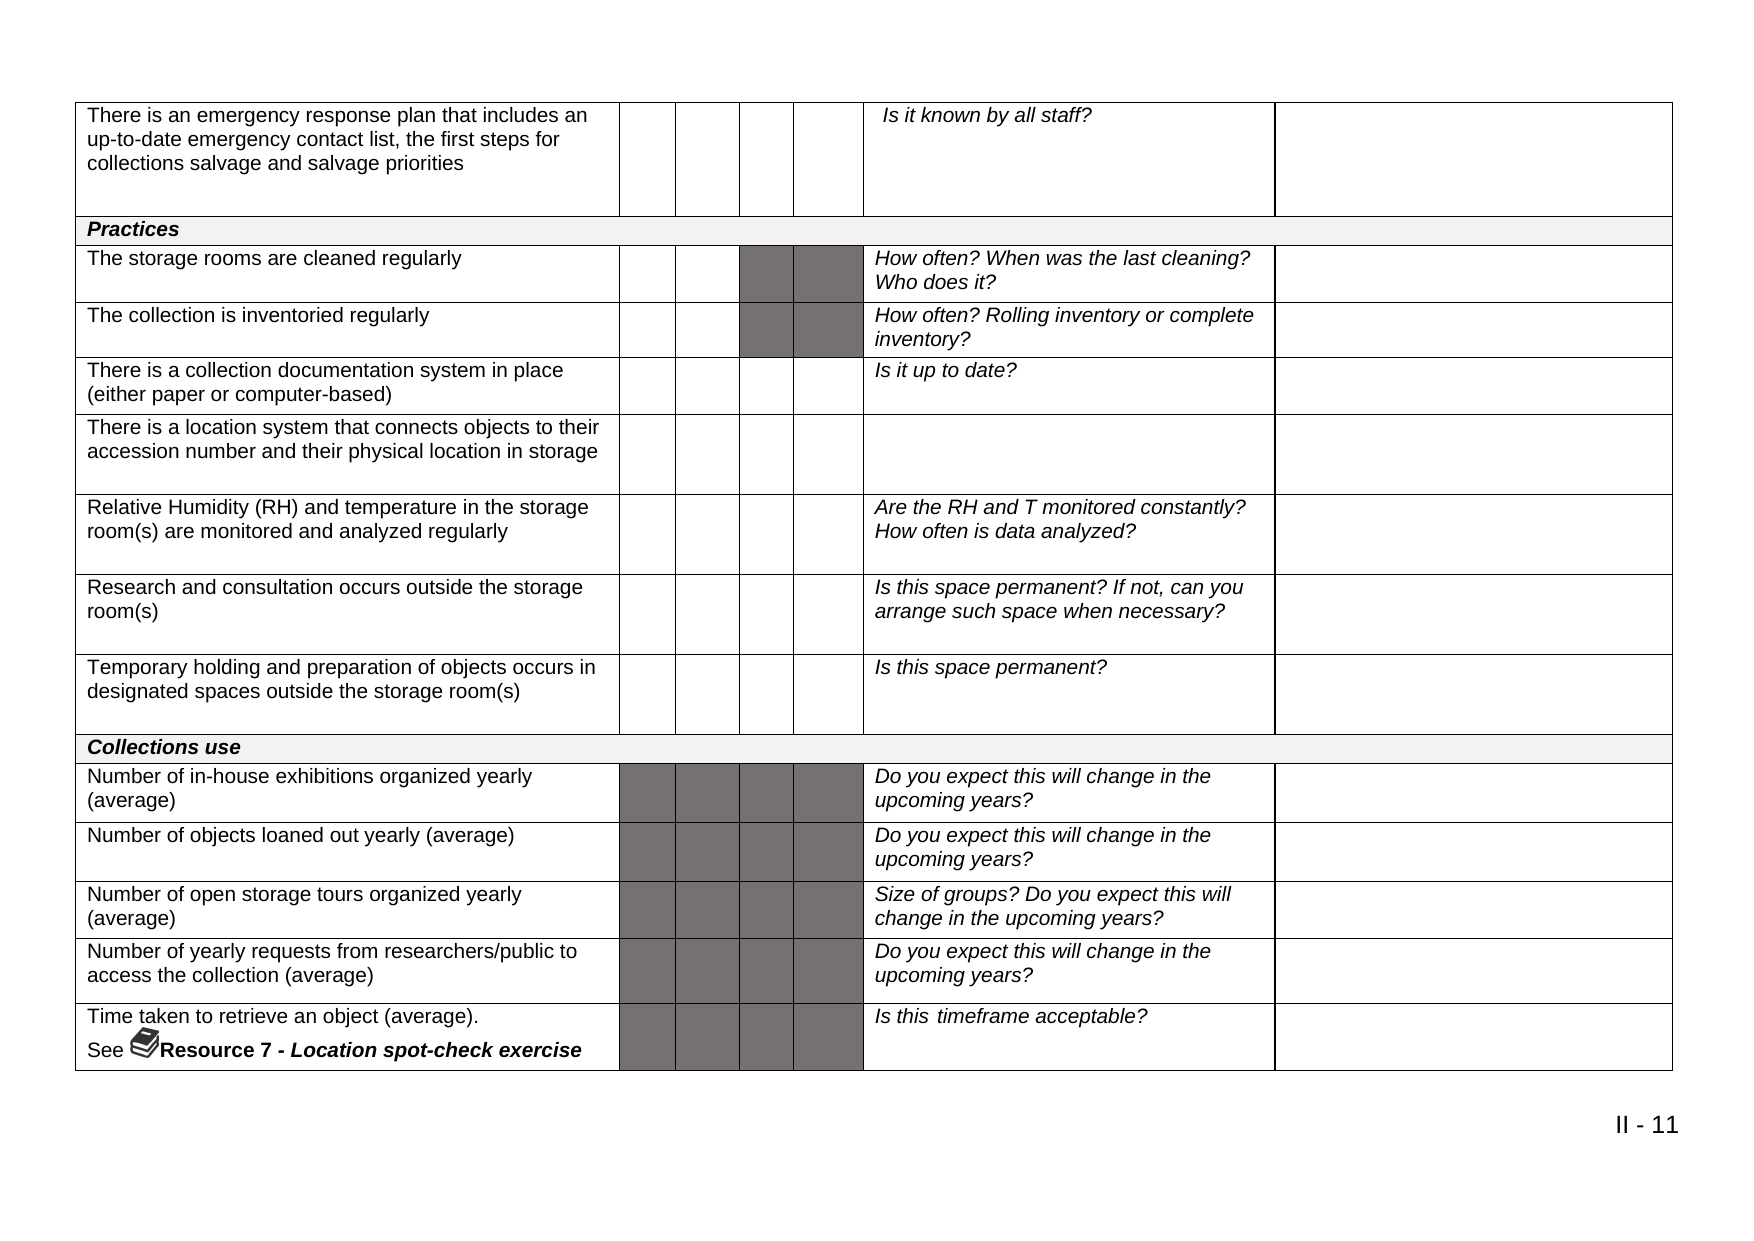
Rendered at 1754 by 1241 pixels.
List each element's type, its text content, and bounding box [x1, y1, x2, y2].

table_cell Do you expect this will change in the upcoming years? [864, 939, 1274, 1003]
table_cell [794, 495, 863, 574]
table_cell [1276, 303, 1672, 357]
table_cell [1276, 246, 1672, 302]
table_cell [794, 415, 863, 494]
table_cell How often? Rolling inventory or complete inventory? [864, 303, 1274, 357]
table_cell [1276, 495, 1672, 574]
table_cell [676, 358, 739, 414]
table_cell [1276, 939, 1672, 1003]
table_cell [794, 655, 863, 734]
table_cell [676, 823, 739, 881]
table_cell [740, 246, 793, 302]
table_cell [620, 246, 675, 302]
table_cell [676, 495, 739, 574]
table_cell [740, 823, 793, 881]
table_cell [620, 495, 675, 574]
table_cell [740, 358, 793, 414]
table_cell [620, 939, 675, 1003]
table_cell [794, 246, 863, 302]
table_cell [676, 303, 739, 357]
table_cell Is it up to date? [864, 358, 1274, 414]
table_cell [620, 764, 675, 822]
table_cell Research and consultation occurs outside the storage room(s) [76, 575, 619, 654]
table_cell [620, 415, 675, 494]
table_cell Time taken to retrieve an object (average). See Resource 7 - Location spot-check exercise [76, 1004, 619, 1070]
table_cell [740, 303, 793, 357]
table_cell [620, 1004, 675, 1070]
table_cell [620, 575, 675, 654]
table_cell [864, 103, 1274, 216]
table_cell [1276, 764, 1672, 822]
table_cell [676, 575, 739, 654]
table_cell Temporary holding and preparation of objects occurs in designated spaces outside the storage room(s) [76, 655, 619, 734]
table_cell [740, 882, 793, 938]
table_cell [794, 575, 863, 654]
table_cell [794, 823, 863, 881]
table_cell [620, 882, 675, 938]
table_cell Do you expect this will change in the upcoming years? [864, 764, 1274, 822]
table_cell [620, 303, 675, 357]
table_cell [620, 103, 675, 216]
table_cell [794, 939, 863, 1003]
table_cell [794, 1004, 863, 1070]
table_cell [740, 764, 793, 822]
table_cell Number of yearly requests from researchers/public to access the collection (average) [76, 939, 619, 1003]
table_cell Do you expect this will change in the upcoming years? [864, 823, 1274, 881]
table_cell [620, 823, 675, 881]
table_cell [1276, 882, 1672, 938]
table_cell Size of groups? Do you expect this will change in the upcoming years? [864, 882, 1274, 938]
table_cell There is a location system that connects objects to their accession number and their physical location in storage [76, 415, 619, 494]
table_cell Is this space permanent? [864, 655, 1274, 734]
table_cell [676, 1004, 739, 1070]
table_cell Is this timeframe acceptable? [864, 1004, 1274, 1070]
table_cell [864, 415, 1274, 494]
table_cell Is this space permanent? If not, can you arrange such space when necessary? [864, 575, 1274, 654]
table_cell [1276, 575, 1672, 654]
table_cell [620, 358, 675, 414]
table_cell [740, 103, 793, 216]
table_cell [1276, 103, 1672, 216]
table_cell [740, 415, 793, 494]
table_cell [1276, 655, 1672, 734]
table_cell [676, 246, 739, 302]
table_cell Number of open storage tours organized yearly (average) [76, 882, 619, 938]
table_cell There is an emergency response plan that includes an up-to-date emergency contact list, the first steps for collections salvage and salvage priorities [76, 103, 619, 216]
table_cell Collections use [76, 735, 1672, 763]
table_cell [740, 655, 793, 734]
table_cell Relative Humidity (RH) and temperature in the storage room(s) are monitored and analyzed regularly [76, 495, 619, 574]
table_cell [740, 575, 793, 654]
table_cell Practices [76, 217, 1672, 245]
table_cell [794, 103, 863, 216]
table_cell [1276, 823, 1672, 881]
table_cell [1276, 358, 1672, 414]
table_cell Number of in-house exhibitions organized yearly (average) [76, 764, 619, 822]
table_cell [676, 882, 739, 938]
table_cell Are the RH and T monitored constantly? How often is data analyzed? [864, 495, 1274, 574]
table_cell The collection is inventoried regularly [76, 303, 619, 357]
table_cell [676, 415, 739, 494]
table_cell [1276, 1004, 1672, 1070]
table_cell [740, 495, 793, 574]
table_cell [794, 303, 863, 357]
table_cell [794, 882, 863, 938]
table_cell [794, 358, 863, 414]
table_cell [676, 939, 739, 1003]
table_cell [740, 939, 793, 1003]
table_cell There is a collection documentation system in place (either paper or computer-based) [76, 358, 619, 414]
table_cell [676, 764, 739, 822]
table_cell Number of objects loaned out yearly (average) [76, 823, 619, 881]
table_cell How often? When was the last cleaning? Who does it? [864, 246, 1274, 302]
table_cell [676, 103, 739, 216]
table_cell [794, 764, 863, 822]
table_cell [676, 655, 739, 734]
table_cell [1276, 415, 1672, 494]
table_cell [620, 655, 675, 734]
picture [129, 1027, 160, 1058]
table_cell [740, 1004, 793, 1070]
table_cell The storage rooms are cleaned regularly [76, 246, 619, 302]
